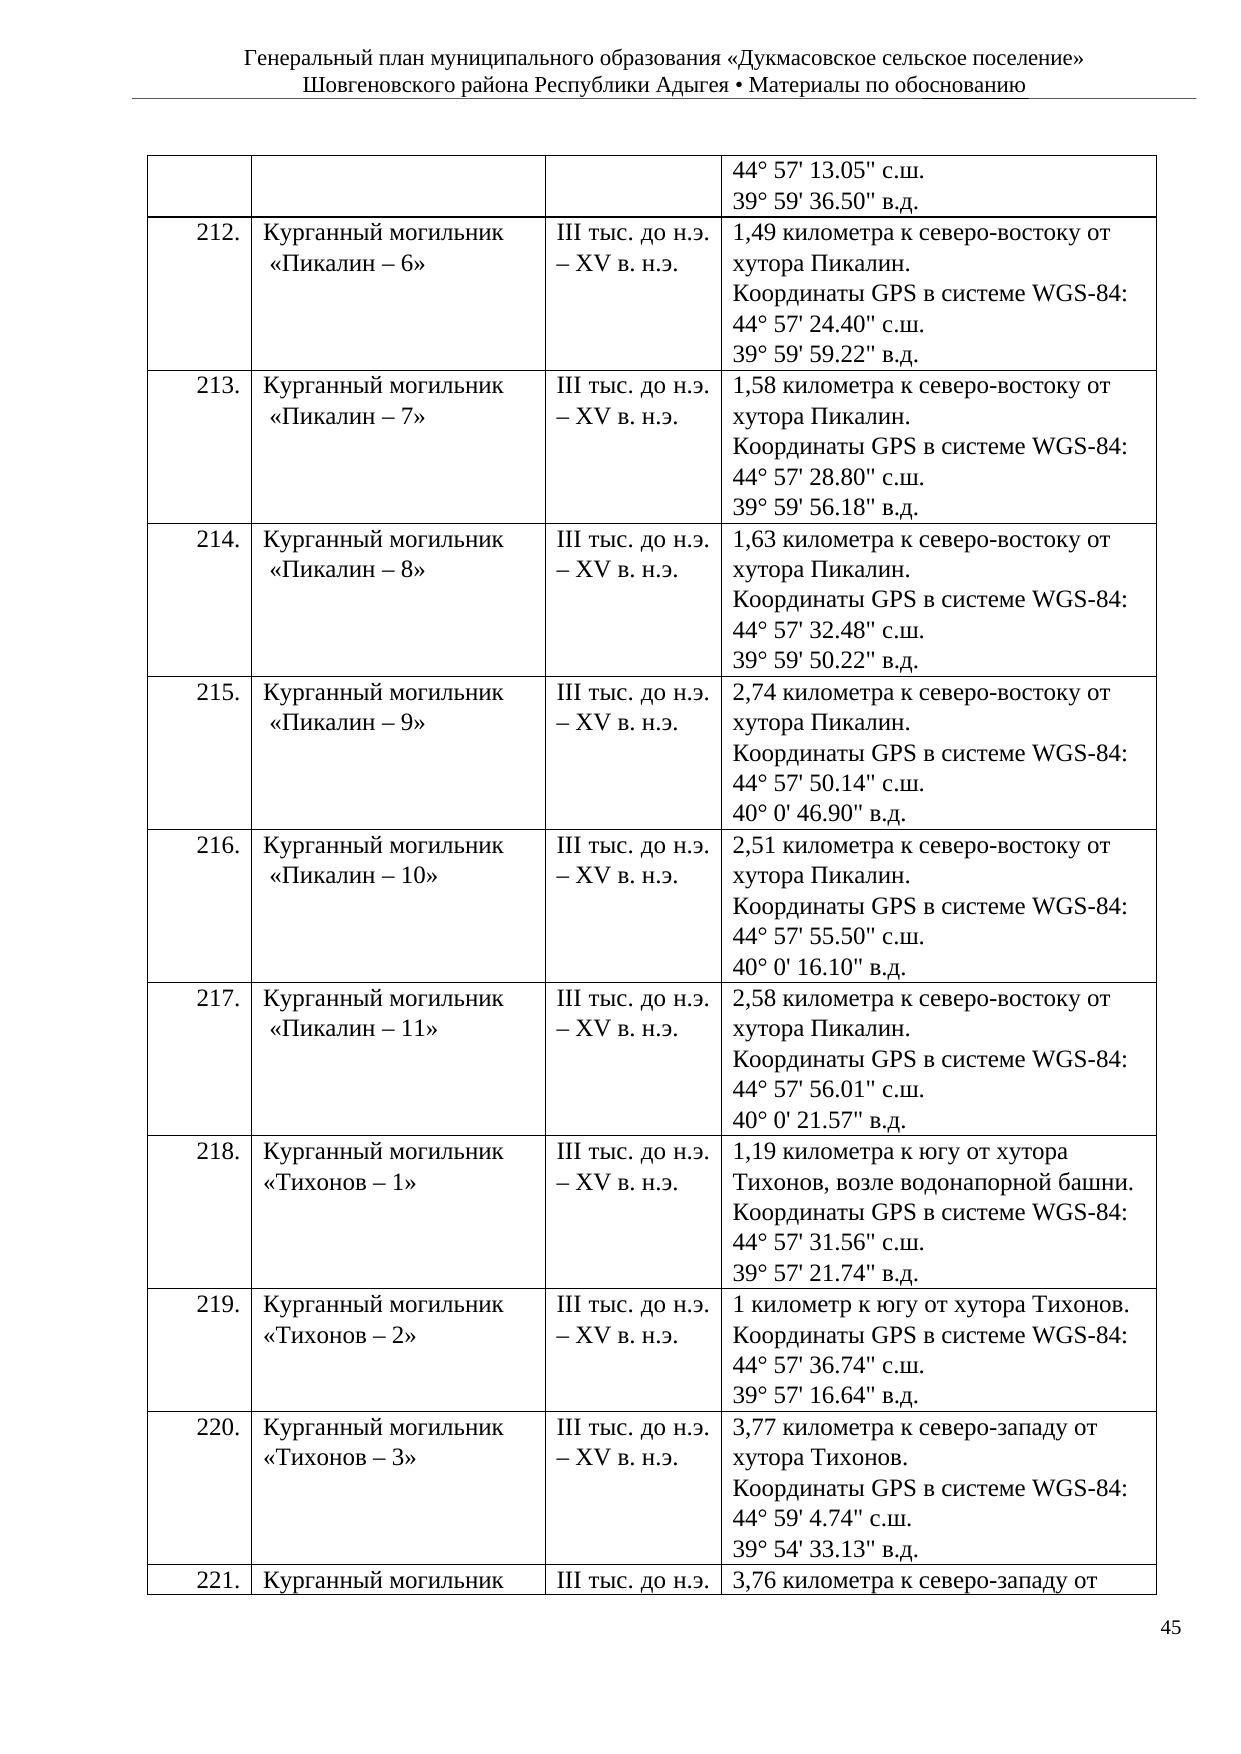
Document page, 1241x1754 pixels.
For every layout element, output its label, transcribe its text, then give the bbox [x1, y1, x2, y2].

table_cell 2,51 километра к северо-востоку от хутора Пикалин. Координаты GPS в системе WGS-84: 44° 57' 55.50" с.ш. 40° 0' 16.10" в.д. [722, 830, 1156, 982]
table_cell 1,49 километра к северо-востоку от хутора Пикалин. Координаты GPS в системе WGS-84: 44° 57' 24.40" с.ш. 39° 59' 59.22" в.д. [722, 218, 1156, 369]
table_cell III тыс. до н.э. – XV в. н.э. [546, 1136, 721, 1288]
table_cell 2,58 километра к северо-востоку от хутора Пикалин. Координаты GPS в системе WGS-84: 44° 57' 56.01" с.ш. 40° 0' 21.57" в.д. [722, 983, 1156, 1135]
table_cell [722, 156, 1156, 216]
table_cell 2,74 километра к северо-востоку от хутора Пикалин. Координаты GPS в системе WGS-84: 44° 57' 50.14" с.ш. 40° 0' 46.90" в.д. [722, 677, 1156, 829]
table_cell 1,58 километра к северо-востоку от хутора Пикалин. Координаты GPS в системе WGS-84: 44° 57' 28.80" с.ш. 39° 59' 56.18" в.д. [722, 371, 1156, 523]
table_cell Курганный могильник «Пикалин – 7» [252, 371, 545, 523]
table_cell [546, 1565, 721, 1594]
table_cell [148, 1136, 251, 1288]
table_cell Курганный могильник «Пикалин – 9» [252, 677, 545, 829]
table_cell Курганный могильник «Пикалин – 10» [252, 830, 545, 982]
table_cell [148, 1289, 251, 1411]
table_cell Курганный могильник «Пикалин – 8» [252, 524, 545, 676]
table_cell III тыс. до н.э. – XV в. н.э. [546, 218, 721, 369]
table_cell III тыс. до н.э. – XV в. н.э. [546, 371, 721, 523]
table_cell 1,63 километра к северо-востоку от хутора Пикалин. Координаты GPS в системе WGS-84: 44° 57' 32.48" с.ш. 39° 59' 50.22" в.д. [722, 524, 1156, 676]
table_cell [252, 156, 545, 216]
table_cell Курганный могильник «Тихонов – 1» [252, 1136, 545, 1288]
table_cell Курганный могильник «Тихонов – 3» [252, 1412, 545, 1564]
table_cell III тыс. до н.э. – XV в. н.э. [546, 830, 721, 982]
table_cell 1,19 километра к югу от хутора Тихонов, возле водонапорной башни. Координаты GPS в системе WGS-84: 44° 57' 31.56" с.ш. 39° 57' 21.74" в.д. [722, 1136, 1156, 1288]
table_cell [148, 524, 251, 676]
table_cell 3,77 километра к северо-западу от хутора Тихонов. Координаты GPS в системе WGS-84: 44° 59' 4.74" с.ш. 39° 54' 33.13" в.д. [722, 1412, 1156, 1564]
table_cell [252, 1565, 545, 1594]
table_cell [148, 218, 251, 369]
table_cell 1 километр к югу от хутора Тихонов. Координаты GPS в системе WGS-84: 44° 57' 36.74" с.ш. 39° 57' 16.64" в.д. [722, 1289, 1156, 1411]
table_cell Курганный могильник «Тихонов – 2» [252, 1289, 545, 1411]
table_cell III тыс. до н.э. – XV в. н.э. [546, 1289, 721, 1411]
table_cell [148, 371, 251, 523]
table_cell [148, 1412, 251, 1564]
table_cell Курганный могильник «Пикалин – 6» [252, 218, 545, 369]
table_cell [148, 983, 251, 1135]
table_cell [546, 156, 721, 216]
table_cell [722, 1565, 1156, 1594]
table_cell [148, 677, 251, 829]
table_cell III тыс. до н.э. – XV в. н.э. [546, 677, 721, 829]
table_cell [148, 830, 251, 982]
table_cell III тыс. до н.э. – XV в. н.э. [546, 983, 721, 1135]
table_cell III тыс. до н.э. – XV в. н.э. [546, 1412, 721, 1564]
table_cell Курганный могильник «Пикалин – 11» [252, 983, 545, 1135]
table_cell [148, 1565, 251, 1594]
table_cell III тыс. до н.э. – XV в. н.э. [546, 524, 721, 676]
table_cell [148, 156, 251, 216]
